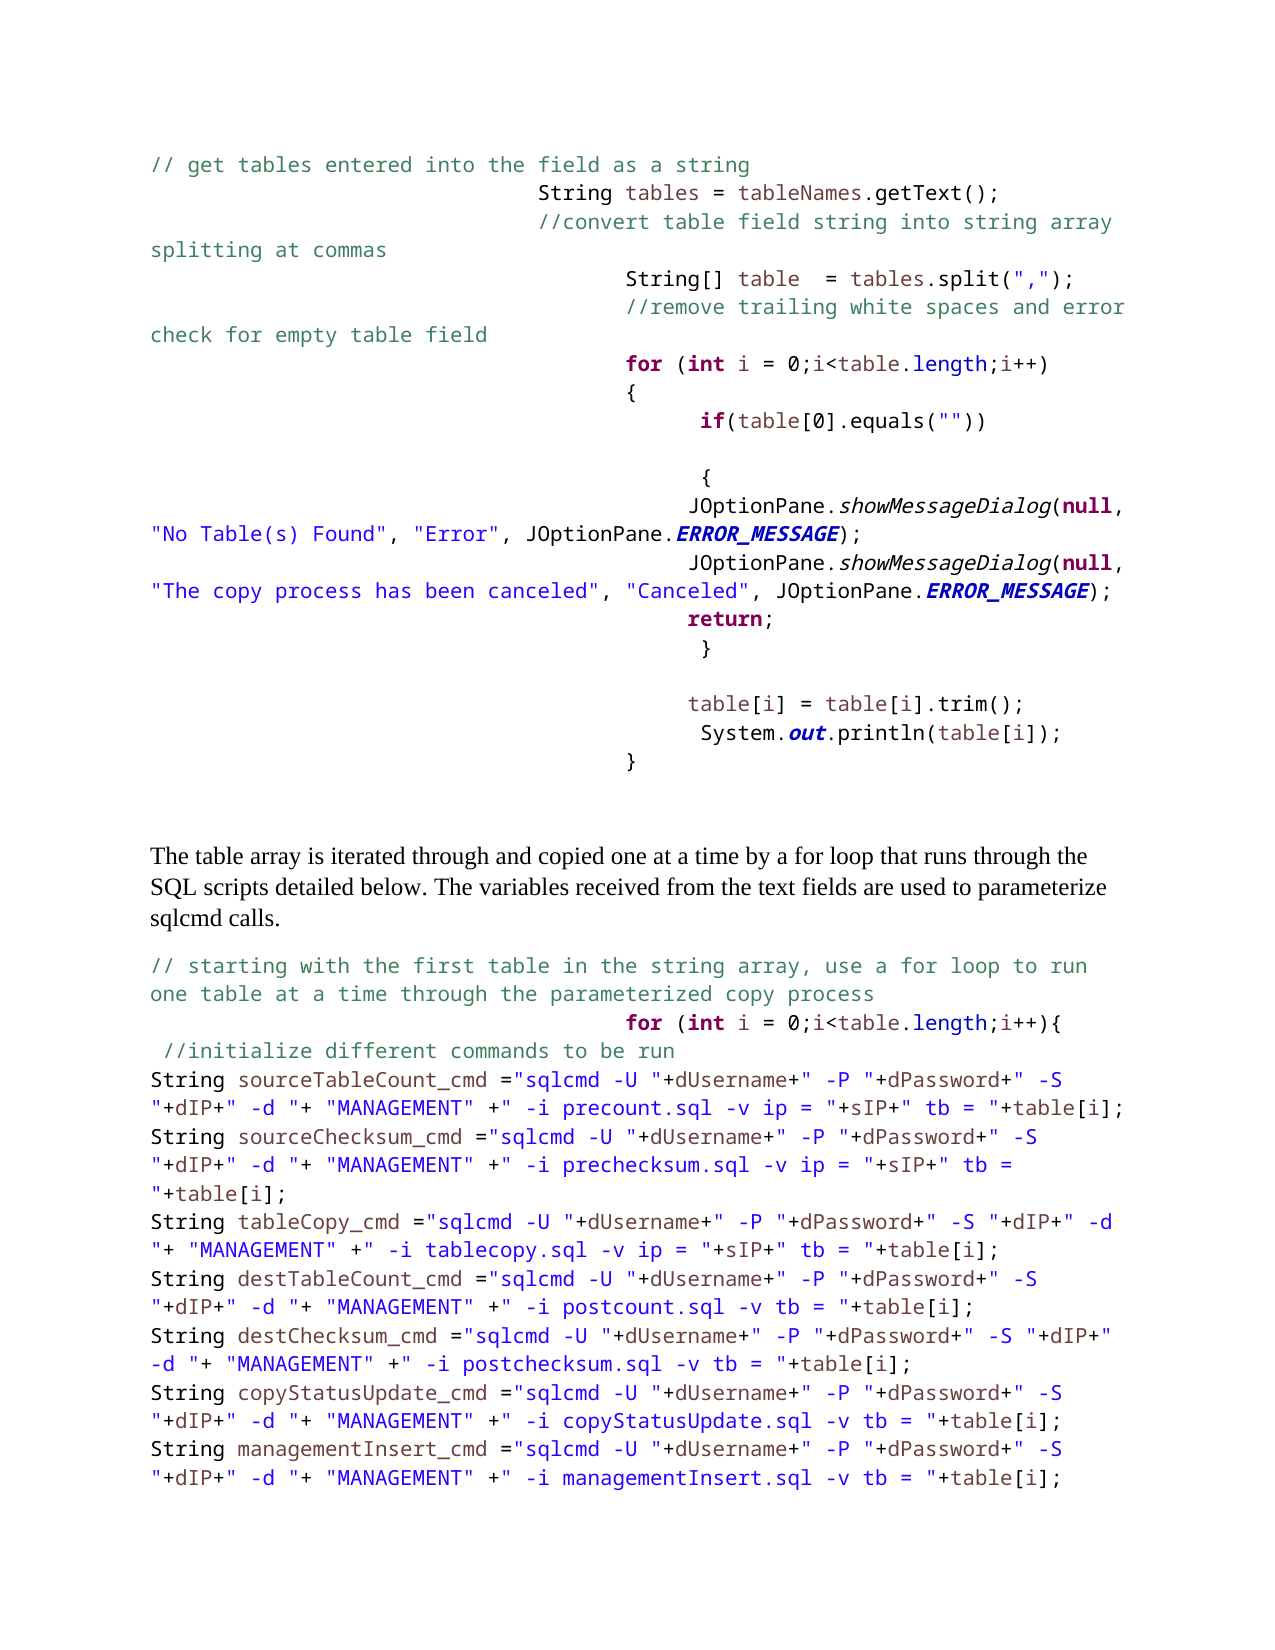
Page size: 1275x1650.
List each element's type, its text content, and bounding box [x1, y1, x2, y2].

text for (int i = 0;i<table.length;i++){ [150, 1008, 1125, 1036]
text String tables = tableNames.getText(); [150, 178, 1125, 207]
text //convert table field string into string array splitting at commas [150, 207, 1125, 264]
text //remove trailing white spaces and error check for empty table field [150, 292, 1125, 349]
text } [150, 746, 1125, 775]
text String[] table = tables.split(","); [150, 264, 1125, 292]
text for (int i = 0;i<table.length;i++) [150, 349, 1125, 377]
text JOptionPane.showMessageDialog(null, "No Table(s) Found", "Error", JOptionPane.ERROR_MESSAGE); [150, 491, 1125, 548]
text } [150, 633, 1125, 661]
text String sourceChecksum_cmd ="sqlcmd -U "+dUsername+" -P "+dPassword+" -S "+dIP+" -d "+ "MANAGEMENT" +" -i prechecksum.sql -v ip = "+sIP+" tb = "+table[i]; [150, 1122, 1125, 1207]
text { [150, 462, 1125, 491]
text //initialize different commands to be run [150, 1036, 1125, 1065]
text // starting with the first table in the string array, use a for loop to run one table at a time through the parameterized copy process [150, 951, 1125, 1008]
text if(table[0].equals("")) [150, 406, 1125, 434]
text String sourceTableCount_cmd ="sqlcmd -U "+dUsername+" -P "+dPassword+" -S "+dIP+" -d "+ "MANAGEMENT" +" -i precount.sql -v ip = "+sIP+" tb = "+table[i]; [150, 1065, 1125, 1122]
text String copyStatusUpdate_cmd ="sqlcmd -U "+dUsername+" -P "+dPassword+" -S "+dIP+" -d "+ "MANAGEMENT" +" -i copyStatusUpdate.sql -v tb = "+table[i]; [150, 1378, 1125, 1434]
text table[i] = table[i].trim(); [150, 689, 1125, 718]
text JOptionPane.showMessageDialog(null, "The copy process has been canceled", "Canceled", JOptionPane.ERROR_MESSAGE); [150, 548, 1125, 604]
text // get tables entered into the field as a string [150, 150, 1125, 178]
text String destTableCount_cmd ="sqlcmd -U "+dUsername+" -P "+dPassword+" -S "+dIP+" -d "+ "MANAGEMENT" +" -i postcount.sql -v tb = "+table[i]; [150, 1264, 1125, 1321]
text return; [150, 604, 1125, 633]
text String tableCopy_cmd ="sqlcmd -U "+dUsername+" -P "+dPassword+" -S "+dIP+" -d "+ "MANAGEMENT" +" -i tablecopy.sql -v ip = "+sIP+" tb = "+table[i]; [150, 1207, 1125, 1264]
text String managementInsert_cmd ="sqlcmd -U "+dUsername+" -P "+dPassword+" -S "+dIP+" -d "+ "MANAGEMENT" +" -i managementInsert.sql -v tb = "+table[i]; [150, 1434, 1125, 1491]
text { [150, 377, 1125, 406]
text The table array is iterated through and copied one at a time by a for loop that runs through the SQL scripts detailed below. The variables received from the text fields are used to parameterize sqlcmd calls. [150, 841, 1125, 932]
text System.out.println(table[i]); [150, 718, 1125, 746]
text String destChecksum_cmd ="sqlcmd -U "+dUsername+" -P "+dPassword+" -S "+dIP+" -d "+ "MANAGEMENT" +" -i postchecksum.sql -v tb = "+table[i]; [150, 1321, 1125, 1378]
